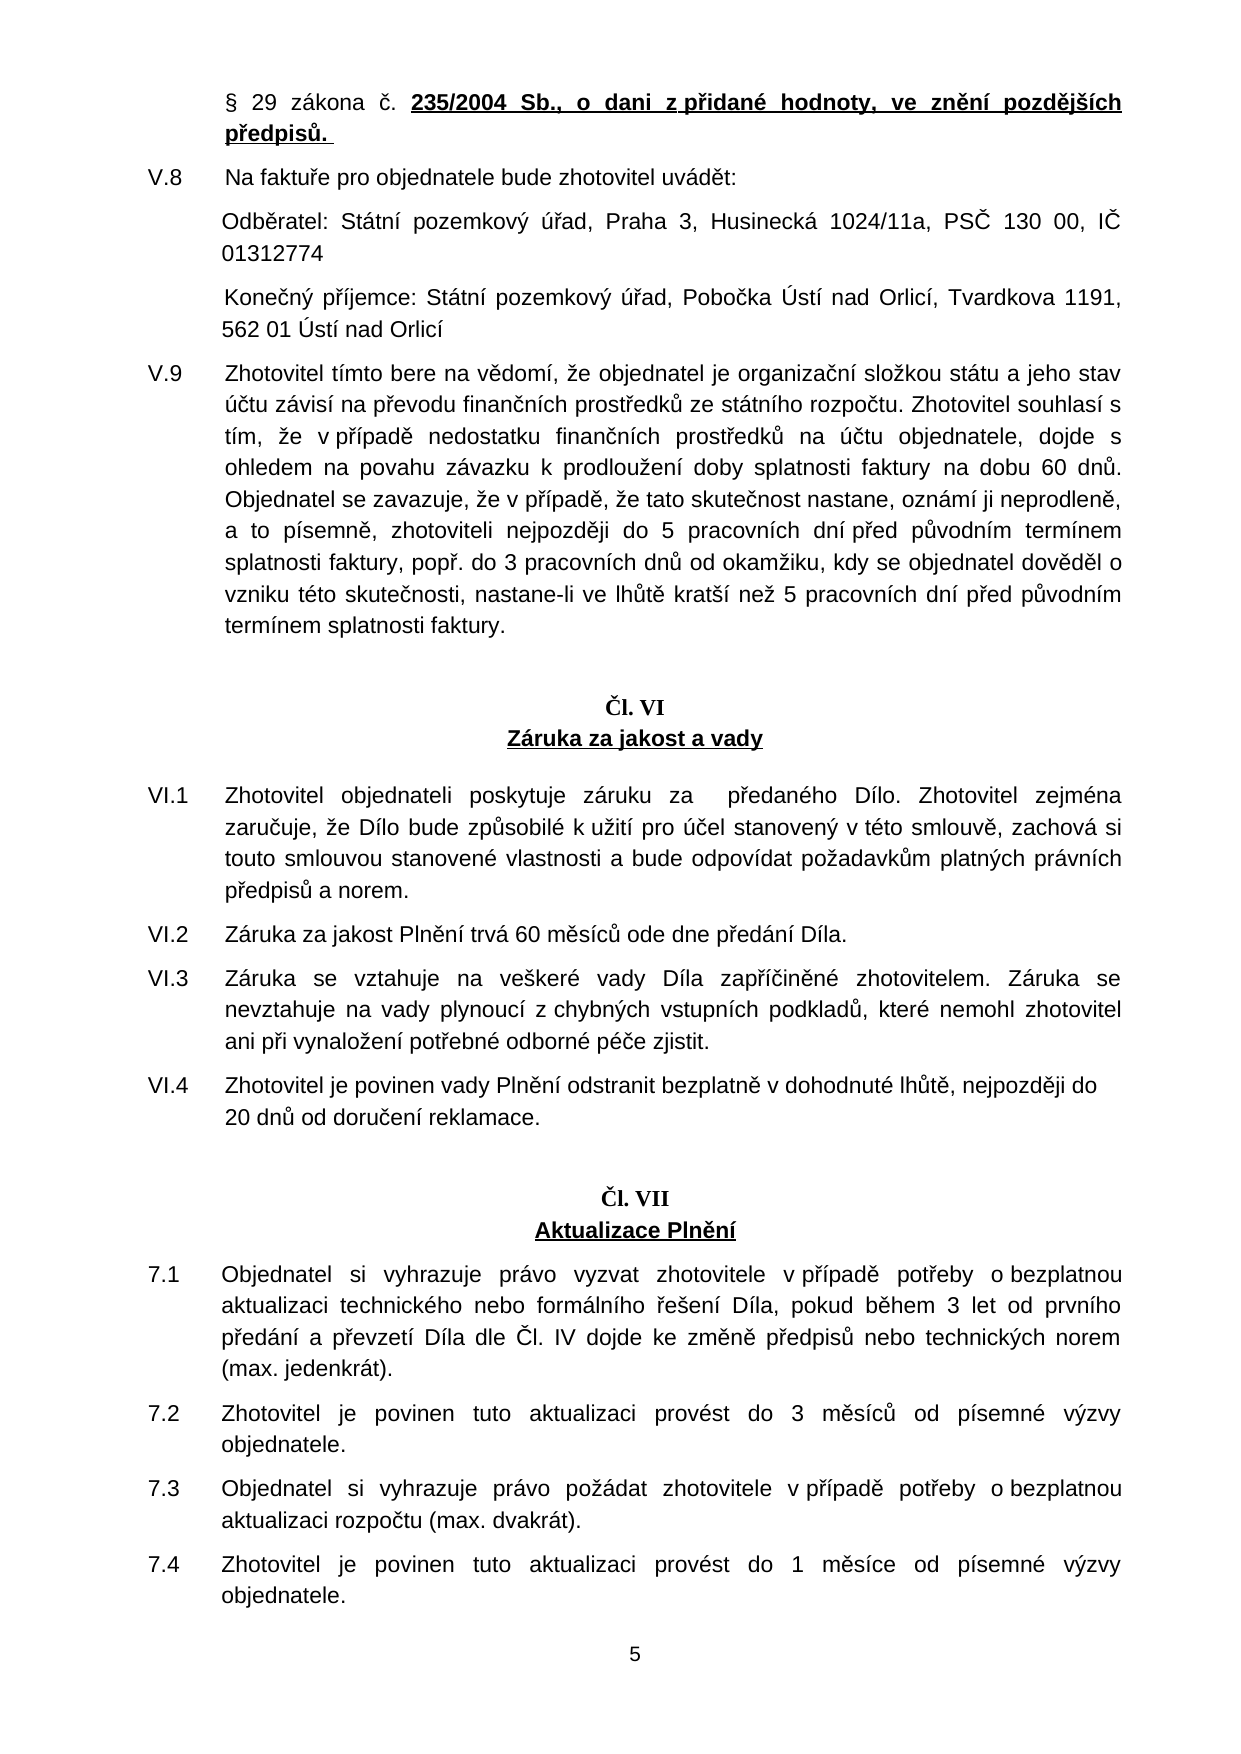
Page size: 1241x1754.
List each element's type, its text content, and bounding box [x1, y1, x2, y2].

list 7.4 Zhotovitel je povinen tuto aktualizaci provést do 1 měsíce od písemné výzvy objednatele. [148, 1551, 1122, 1609]
list Zhotovitel je povinen vady Plnění odstranit bezplatně v dohodnuté lhůtě, nejpozději do 20 dnů od doručení reklamace. [148, 1072, 1122, 1130]
list Zhotovitel objednateli poskytuje záruku za předaného Dílo. Zhotovitel zejména zaručuje, že Dílo bude způsobilé k užití pro účel stanovený v této smlouvě, zachová si touto smlouvou stanovené vlastnosti a bude odpovídat požadavkům platných právních předpisů a norem. [148, 782, 1122, 903]
list 7.2 Zhotovitel je povinen tuto aktualizaci provést do 3 měsíců od písemné výzvy objednatele. [148, 1399, 1122, 1457]
list Konečný příjemce: Státní pozemkový úřad, Pobočka Ústí nad Orlicí, Tvardkova 1191, 562 01 Ústí nad Orlicí [221, 284, 1122, 342]
list 7.1 Objednatel si vyhrazuje právo vyzvat zhotovitele v případě potřeby o bezplatnou aktualizaci technického nebo formálního řešení Díla, pokud během 3 let od prvního předání a převzetí Díla dle Čl. IV dojde ke změně předpisů nebo technických norem (max. jedenkrát). [148, 1261, 1122, 1382]
list Záruka se vztahuje na veškeré vady Díla zapříčiněné zhotovitelem. Záruka se nevztahuje na vady plynoucí z chybných vstupních podkladů, které nemohl zhotovitel ani při vynaložení potřebné odborné péče zjistit. [148, 965, 1122, 1054]
list Zhotovitel tímto bere na vědomí, že objednatel je organizační složkou státu a jeho stav účtu závisí na převodu finančních prostředků ze státního rozpočtu. Zhotovitel souhlasí s tím, že v případě nedostatku finančních prostředků na účtu objednatele, dojde s ohledem na povahu závazku k prodloužení doby splatnosti faktury na dobu 60 dnů. Objednatel se zavazuje, že v případě, že tato skutečnost nastane, oznámí ji neprodleně, a to písemně, zhotoviteli nejpozději do 5 pracovních dní před původním termínem splatnosti faktury, popř. do 3 pracovních dnů od okamžiku, kdy se objednatel dověděl o vzniku této skutečnosti, nastane-li ve lhůtě kratší než 5 pracovních dní před původním termínem splatnosti faktury. [148, 359, 1122, 638]
list Odběratel: Státní pozemkový úřad, Praha 3, Husinecká 1024/11a, PSČ 130 00, IČ 01312774 [221, 208, 1122, 266]
list 7.3 Objednatel si vyhrazuje právo požádat zhotovitele v případě potřeby o bezplatnou aktualizaci rozpočtu (max. dvakrát). [148, 1475, 1122, 1533]
text Záruka za jakost a vady [148, 694, 1122, 752]
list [148, 89, 1122, 147]
list Na faktuře pro objednatele bude zhotovitel uvádět: [148, 164, 1122, 191]
list Aktualizace Plnění [148, 1217, 1122, 1243]
list Záruka za jakost Plnění trvá 60 měsíců ode dne předání Díla. [148, 921, 1122, 947]
